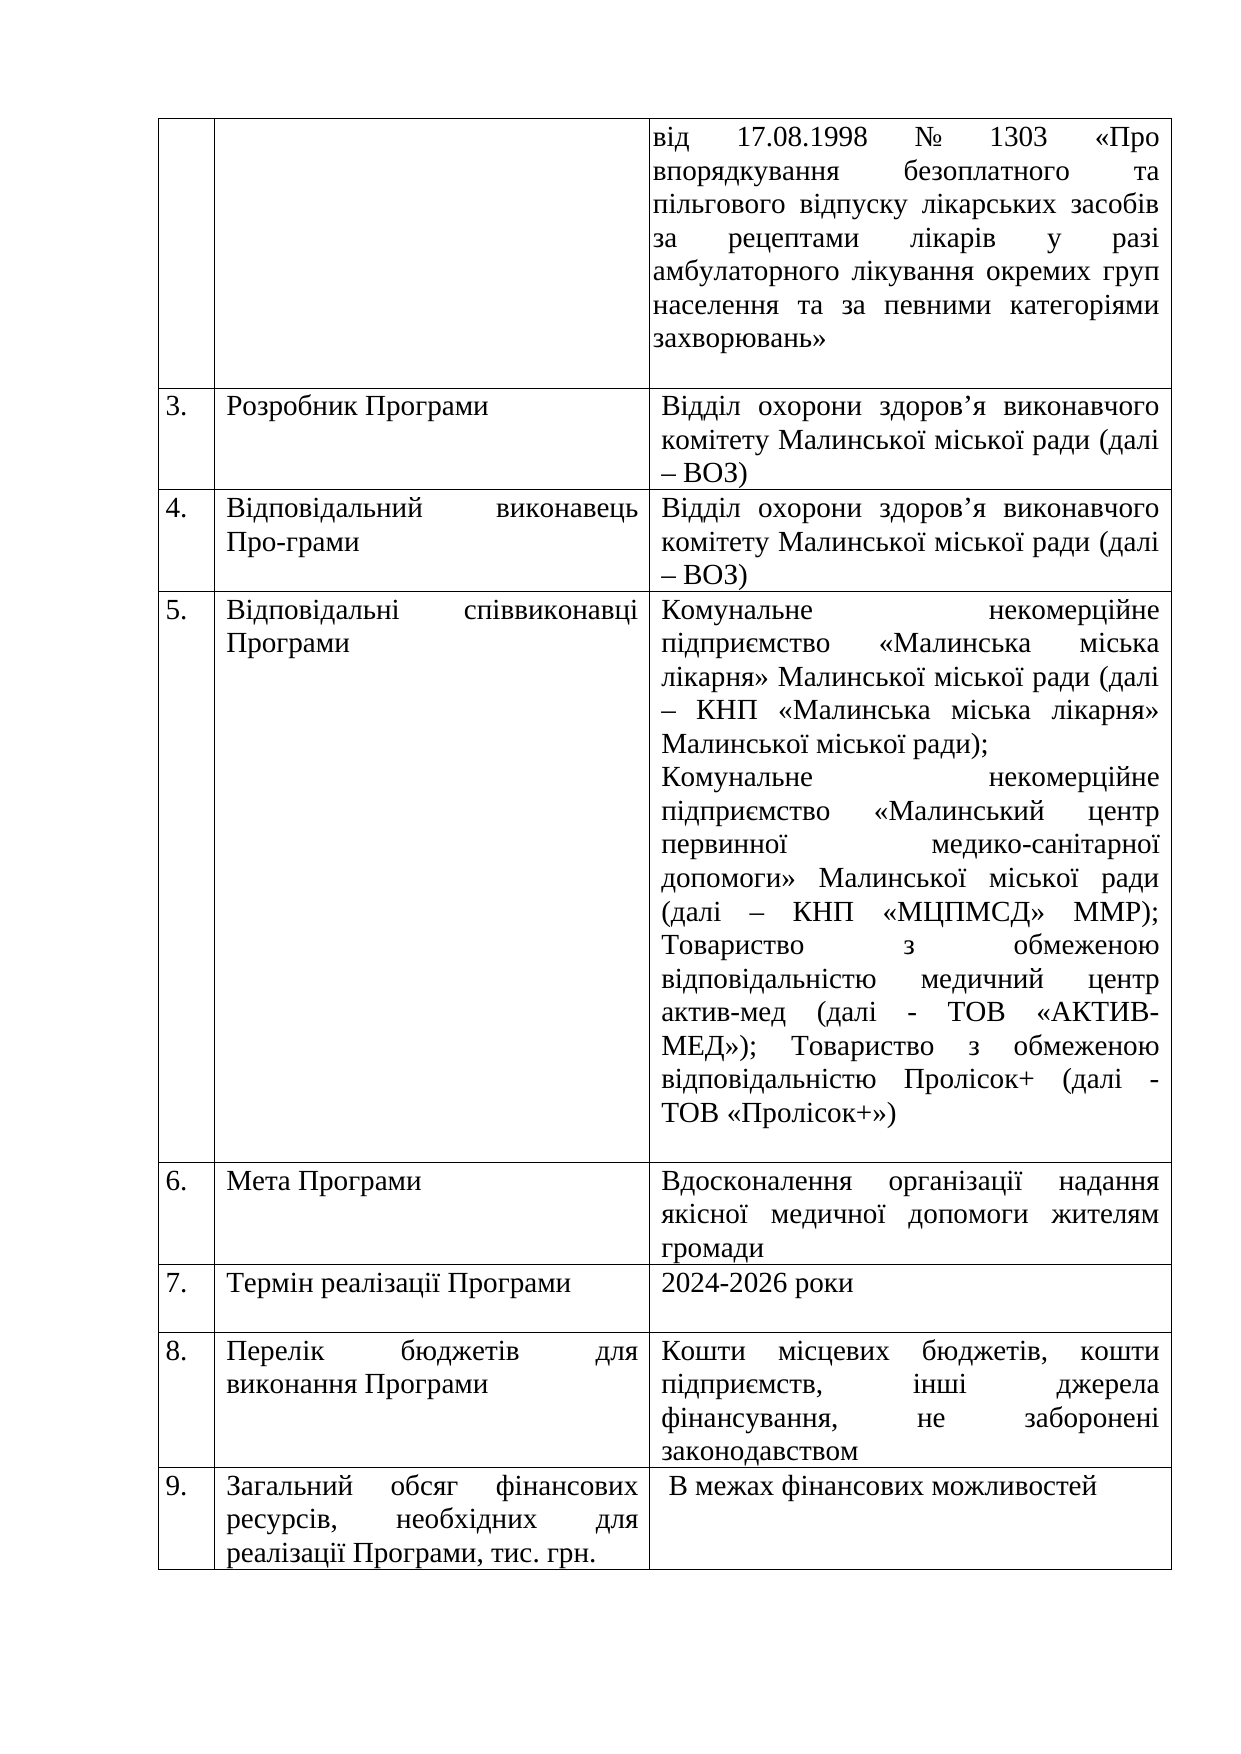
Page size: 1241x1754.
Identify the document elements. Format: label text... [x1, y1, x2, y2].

table_cell Комунальне некомерційне підприємство «Малинська міська лікарня» Малинської міської ради (далі – КНП «Малинська міська лікарня» Малинської міської ради); Комунальне некомерційне підприємство «Малинський центр первинної медико-санітарної допомоги» Малинської міської ради (далі – КНП «МЦПМСД» ММР); Товариство з обмеженою відповідальністю медичний центр актив-мед (далі - ТОВ «АКТИВ-МЕД»); Товариство з обмеженою відповідальністю Пролісок+ (далі - ТОВ «Пролісок+») [650, 592, 1171, 1162]
table_cell Мета Програми [215, 1163, 649, 1264]
table_cell 2. [159, 119, 214, 387]
table_cell 7. [159, 1265, 214, 1332]
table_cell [650, 119, 1171, 387]
table_cell Відповідальний виконавець Про-грами [215, 490, 649, 591]
table_cell Вдосконалення організації надання якісної медичної допомоги жителям громади [650, 1163, 1171, 1264]
table_cell 2024-2026 роки [650, 1265, 1171, 1332]
table_cell Відділ охорони здоров’я виконавчого комітету Малинської міської ради (далі – ВОЗ) [650, 389, 1171, 489]
table_cell 6. [159, 1163, 214, 1264]
table_cell Перелік бюджетів для виконання Програми [215, 1333, 649, 1467]
table_cell Термін реалізації Програми [215, 1265, 649, 1332]
table_cell 4. [159, 490, 214, 591]
table_cell Розробник Програми [215, 389, 649, 489]
table_cell 3. [159, 389, 214, 489]
table_cell Загальний обсяг фінансових ресурсів, необхідних для реалізації Програми, тис. грн. [215, 1468, 649, 1569]
table_cell 9. [159, 1468, 214, 1569]
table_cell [215, 119, 649, 387]
table_cell 5. [159, 592, 214, 1162]
table_cell В межах фінансових можливостей [650, 1468, 1171, 1569]
table_cell 8. [159, 1333, 214, 1467]
table_cell Кошти місцевих бюджетів, кошти підприємств, інші джерела фінансування, не заборонені законодавством [650, 1333, 1171, 1467]
table_cell Відповідальні співвиконавці Програми [215, 592, 649, 1162]
table_cell Відділ охорони здоров’я виконавчого комітету Малинської міської ради (далі – ВОЗ) [650, 490, 1171, 591]
